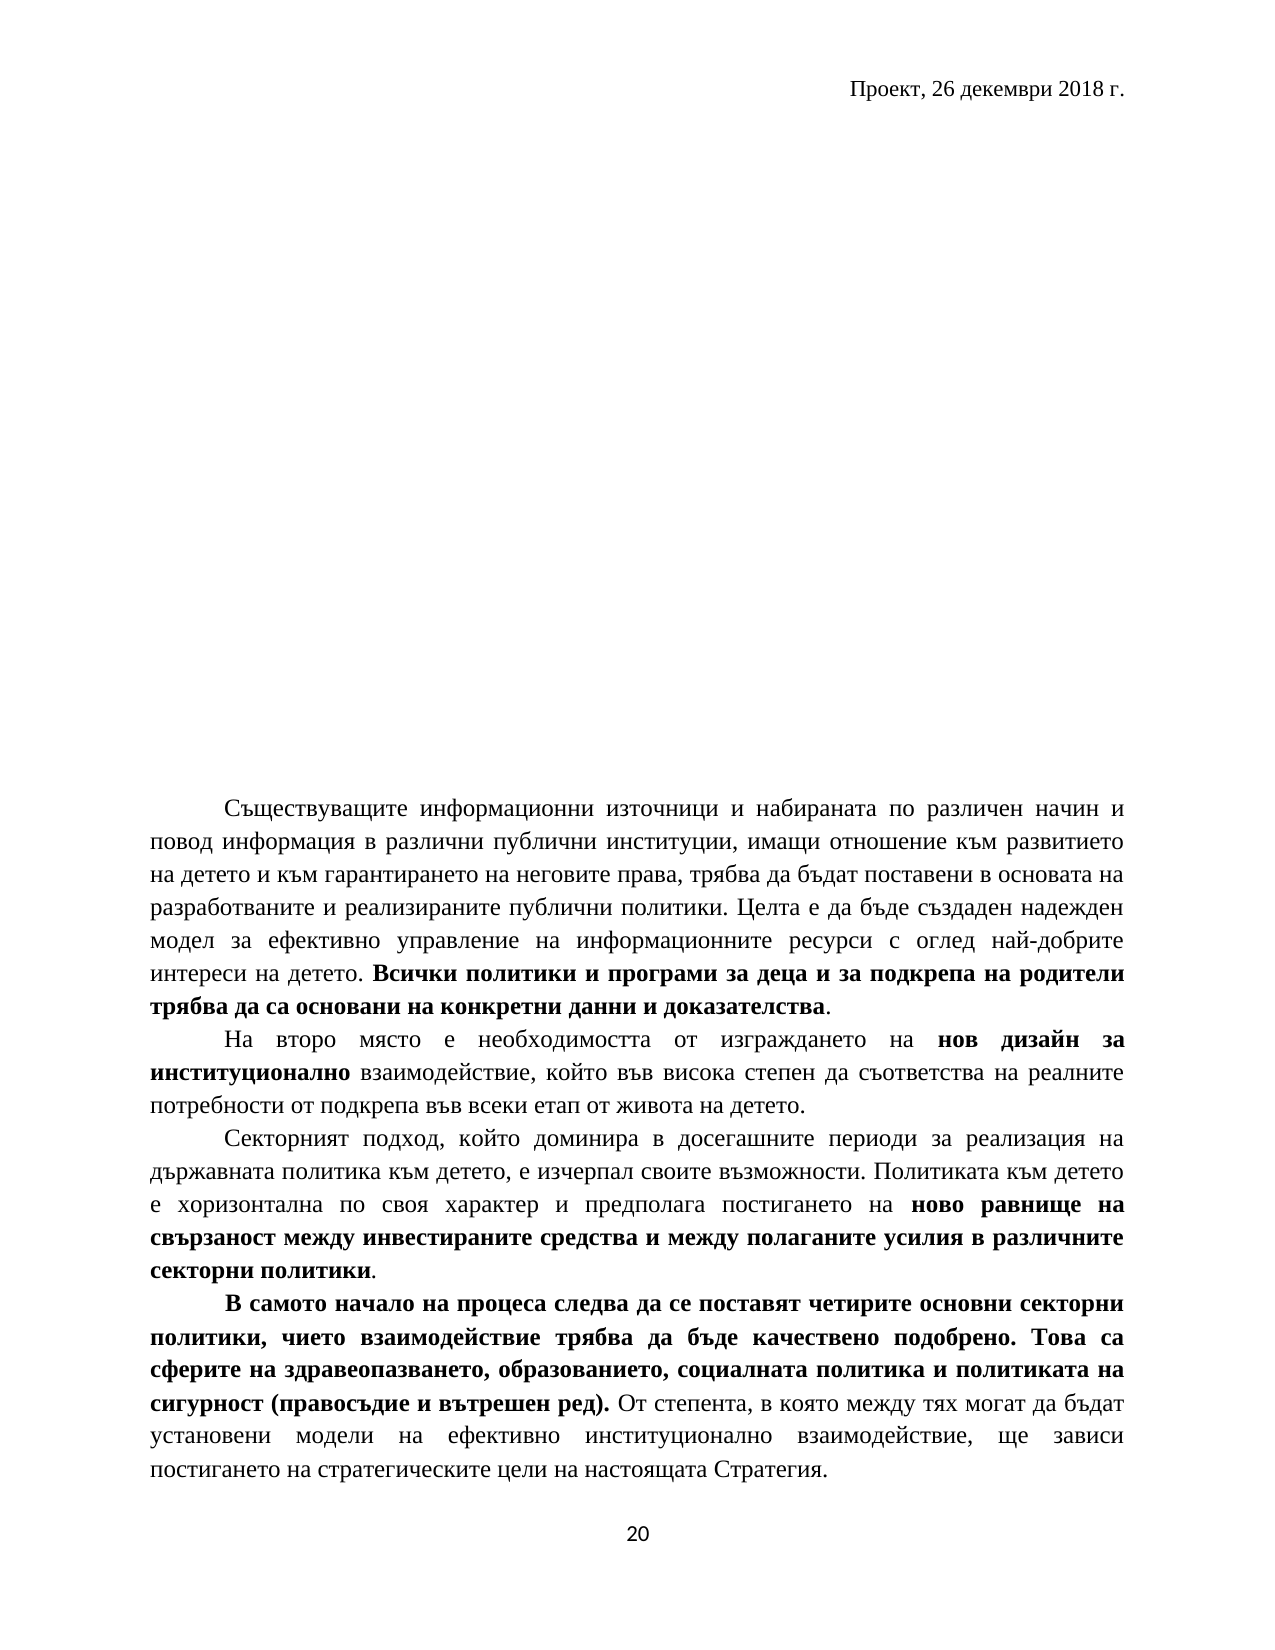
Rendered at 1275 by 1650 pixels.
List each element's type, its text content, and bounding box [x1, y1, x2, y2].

text Съществуващите информационни източници и набираната по различен начин и повод информация в различни публични институции, имащи отношение към развитието на детето и към гарантирането на неговите права, трябва да бъдат поставени в основата на разработваните и реализираните публични политики. Целта е да бъде създаден надежден модел за ефективно управление на информационните ресурси с оглед най-добрите интереси на детето. Всички политики и програми за деца и за подкрепа на родители трябва да са основани на конкретни данни и доказателства. [150, 793, 1125, 1020]
text Секторният подход, който доминира в досегашните периоди за реализация на държавната политика към детето, е изчерпал своите възможности. Политиката към детето е хоризонтална по своя характер и предполага постигането на ново равнище на свързаност между инвестираните средства и между полаганите усилия в различните секторни политики. [150, 1123, 1125, 1284]
text На второ място е необходимостта от изграждането на нов дизайн за институционално взаимодействие, който във висока степен да съответства на реалните потребности от подкрепа във всеки етап от живота на детето. [150, 1024, 1125, 1119]
text В самото начало на процеса следва да се поставят четирите основни секторни политики, чието взаимодействие трябва да бъде качествено подобрено. Това са сферите на здравеопазването, образованието, социалната политика и политиката на сигурност (правосъдие и вътрешен ред). От степента, в която между тях могат да бъдат установени модели на ефективно институционално взаимодействие, ще зависи постигането на стратегическите цели на настоящата Стратегия. [150, 1288, 1125, 1482]
